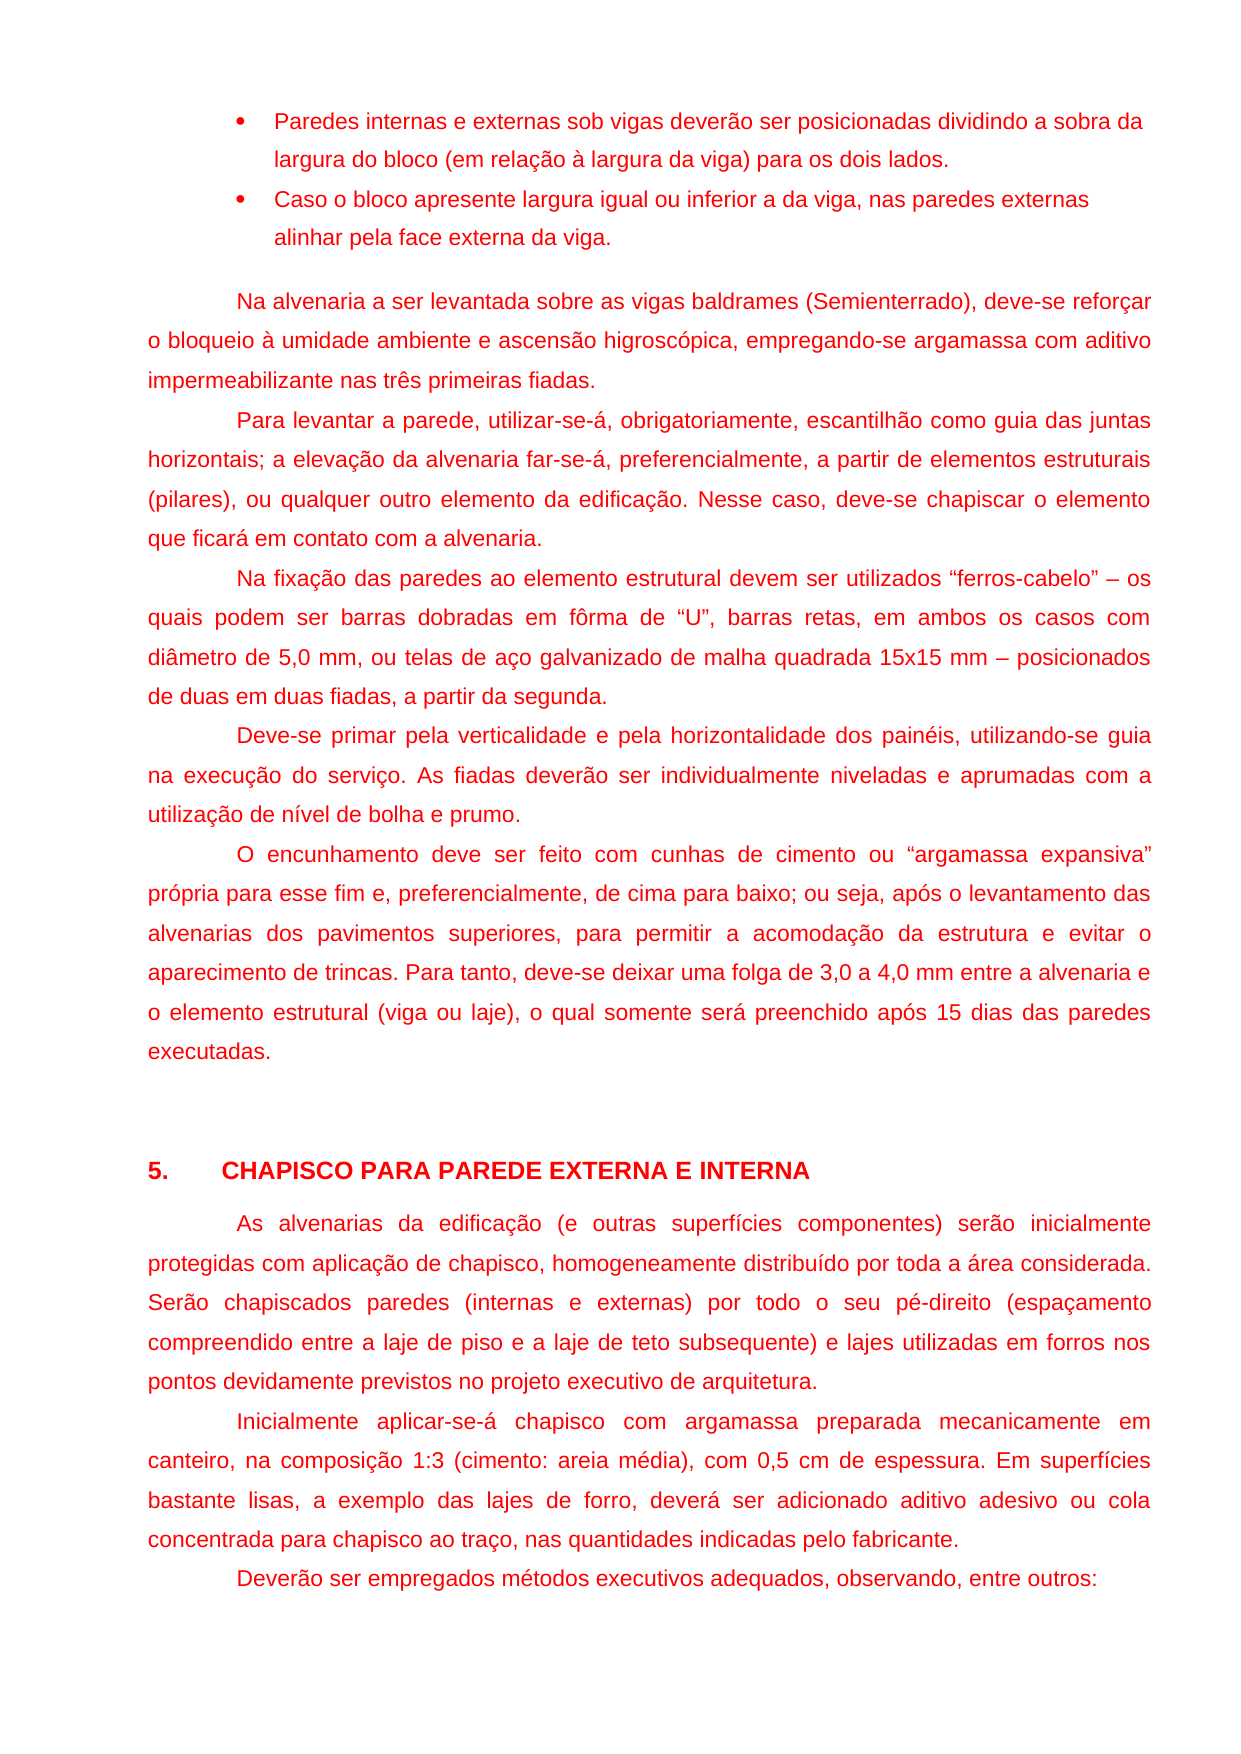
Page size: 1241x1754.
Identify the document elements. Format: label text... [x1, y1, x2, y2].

text O encunhamento deve ser feito com cunhas de cimento ou “argamassa expansiva” própria para esse fim e, preferencialmente, de cima para baixo; ou seja, após o levantamento das alvenarias dos pavimentos superiores, para permitir a acomodação da estrutura e evitar o aparecimento de trincas. Para tanto, deve-se deixar uma folga de 3,0 a 4,0 mm entre a alvenaria e o elemento estrutural (viga ou laje), o qual somente será preenchido após 15 dias das paredes executadas. [148, 841, 1152, 1065]
text Na fixação das paredes ao elemento estrutural devem ser utilizados “ferros-cabelo” – os quais podem ser barras dobradas em fôrma de “U”, barras retas, em ambos os casos com diâmetro de 5,0 mm, ou telas de aço galvanizado de malha quadrada 15x15 mm – posicionados de duas em duas fiadas, a partir da segunda. [148, 564, 1152, 709]
list Paredes internas e externas sob vigas deverão ser posicionadas dividindo a sobra da largura do bloco (em relação à largura da viga) para os dois lados. [236, 108, 1151, 173]
text Para levantar a parede, utilizar-se-á, obrigatoriamente, escantilhão como guia das juntas horizontais; a elevação da alvenaria far-se-á, preferencialmente, a partir de elementos estruturais (pilares), ou qualquer outro elemento da edificação. Nesse caso, deve-se chapiscar o elemento que ficará em contato com a alvenaria. [148, 407, 1152, 551]
text Deverão ser empregados métodos executivos adequados, observando, entre outros: [236, 1566, 1171, 1592]
list Caso o bloco apresente largura igual ou inferior a da viga, nas paredes externas alinhar pela face externa da viga. [236, 186, 1152, 250]
text Inicialmente aplicar-se-á chapisco com argamassa preparada mecanicamente em canteiro, na composição 1:3 (cimento: areia média), com 0,5 cm de espessura. Em superfícies bastante lisas, a exemplo das lajes de forro, deverá ser adicionado aditivo adesivo ou cola concentrada para chapisco ao traço, nas quantidades indicadas pelo fabricante. [148, 1408, 1152, 1552]
text As alvenarias da edificação (e outras superfícies componentes) serão inicialmente protegidas com aplicação de chapisco, homogeneamente distribuído por toda a área considerada. Serão chapiscados paredes (internas e externas) por todo o seu pé-direito (espaçamento compreendido entre a laje de piso e a laje de teto subsequente) e lajes utilizadas em forros nos pontos devidamente previstos no projeto executivo de arquitetura. [148, 1210, 1152, 1394]
text Na alvenaria a ser levantada sobre as vigas baldrames (Semienterrado), deve-se reforçar o bloqueio à umidade ambiente e ascensão higroscópica, empregando-se argamassa com aditivo impermeabilizante nas três primeiras fiadas. [148, 288, 1152, 393]
text Deve-se primar pela verticalidade e pela horizontalidade dos painéis, utilizando-se guia na execução do serviço. As fiadas deverão ser individualmente niveladas e aprumadas com a utilização de nível de bolha e prumo. [148, 722, 1152, 828]
subtitle CHAPISCO PARA PAREDE EXTERNA E INTERNA [148, 1156, 1171, 1185]
